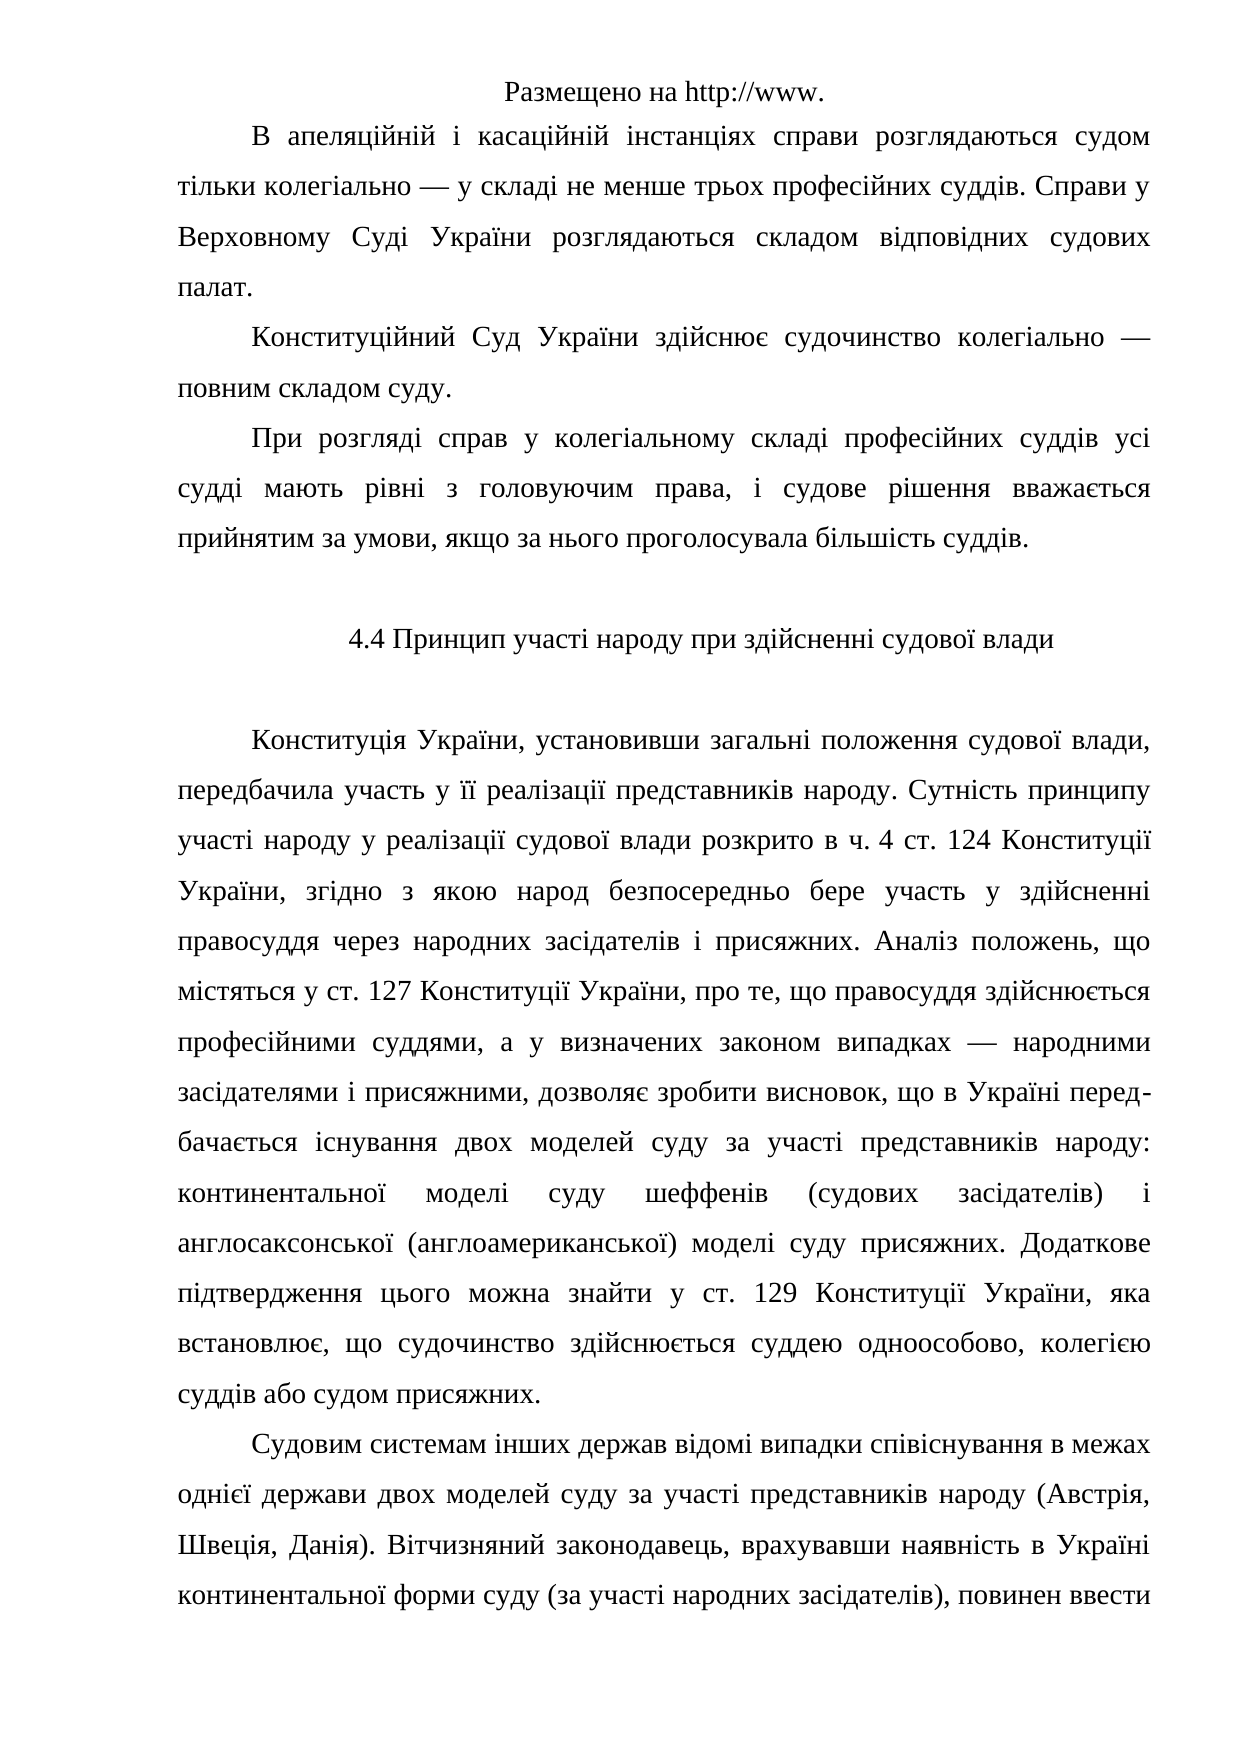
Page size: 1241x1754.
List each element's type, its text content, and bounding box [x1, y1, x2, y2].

text 4.4 Принцип участі народу при здійсненні судової влади [177, 621, 1152, 655]
text При розгляді справ у колегіальному складі професійних суддів усі судді мають рівні з головуючим права, і судове рішення вважається прийнятим за умови, якщо за нього проголосувала більшість суддів. [177, 420, 1152, 554]
text Конституційний Суд України здійснює судочинство колегіально — повним складом суду. [177, 319, 1152, 403]
text В апеляційній і касаційній інстанціях справи розглядаються судом тільки колегіально — у складі не менше трьох професійних суддів. Справи у Верховному Суді України розглядаються складом відповідних судових палат. [177, 118, 1152, 303]
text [177, 1426, 1152, 1611]
text Конституція України, установивши загальні положення судової влади, передбачила участь у її реалізації представників народу. Сутність принципу участі народу у реалізації судової влади розкрито в ч. 4 ст. 124 Конституції України, згідно з якою народ безпосередньо бере участь у здійсненні правосуддя через народних засідателів і присяжних. Аналіз положень, що містяться у ст. 127 Конституції України, про те, що правосуддя здійснюється професійними суддями, а у визначених законом випадках — народними засідателями і присяжними, дозволяє зробити висновок, що в Україні перед­бачається існування двох моделей суду за участі представників народу: континентальної моделі суду шеффенів (судових засідателів) і англосаксонської (англо­американської) моделі суду присяжних. Додаткове підтвердження цього можна знайти у ст. 129 Конституції України, яка встановлює, що судочинство здійснюється суддею одноособово, колегією суддів або судом присяжних. [177, 722, 1152, 1409]
